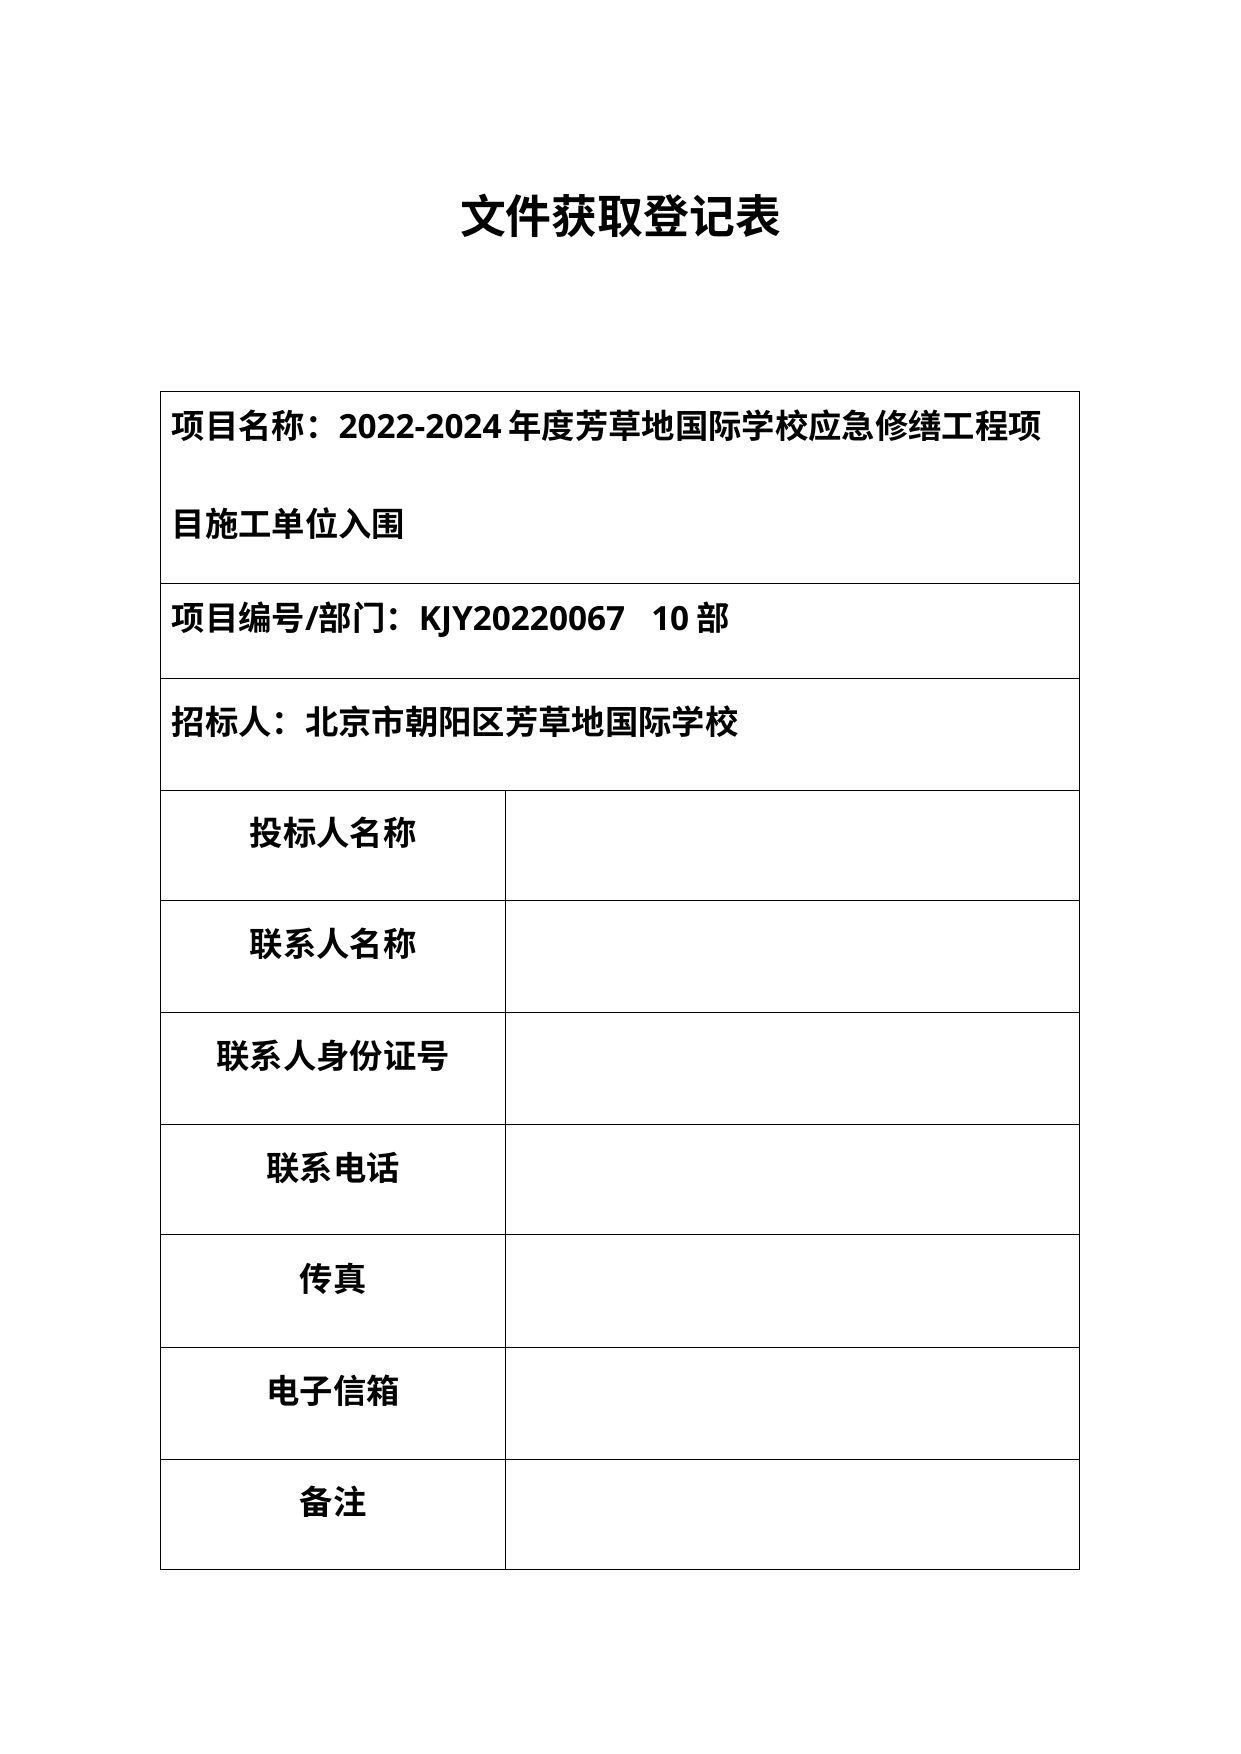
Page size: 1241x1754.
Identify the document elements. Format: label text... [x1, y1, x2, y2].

table_cell 备注 [161, 1460, 505, 1569]
table_header 项目名称：2022-2024年度芳草地国际学校应急修缮工程项目施工单位入围 [161, 392, 1079, 583]
table_cell [506, 901, 1079, 1012]
table_cell [506, 1125, 1079, 1234]
subtitle 文件获取登记表 [187, 165, 1053, 262]
table_cell 传真 [161, 1235, 505, 1347]
table_cell 招标人：北京市朝阳区芳草地国际学校 [161, 679, 1079, 790]
table_cell 联系电话 [161, 1125, 505, 1234]
table_cell [506, 791, 1079, 900]
table_cell [506, 1348, 1079, 1459]
table_cell [506, 1460, 1079, 1569]
table_cell [506, 1013, 1079, 1124]
table_cell [506, 1235, 1079, 1347]
table_cell 联系人名称 [161, 901, 505, 1012]
table_cell 电子信箱 [161, 1348, 505, 1459]
table_cell 联系人身份证号 [161, 1013, 505, 1124]
table_cell 投标人名称 [161, 791, 505, 900]
table_cell 项目编号/部门：KJY20220067 10部 [161, 584, 1079, 678]
